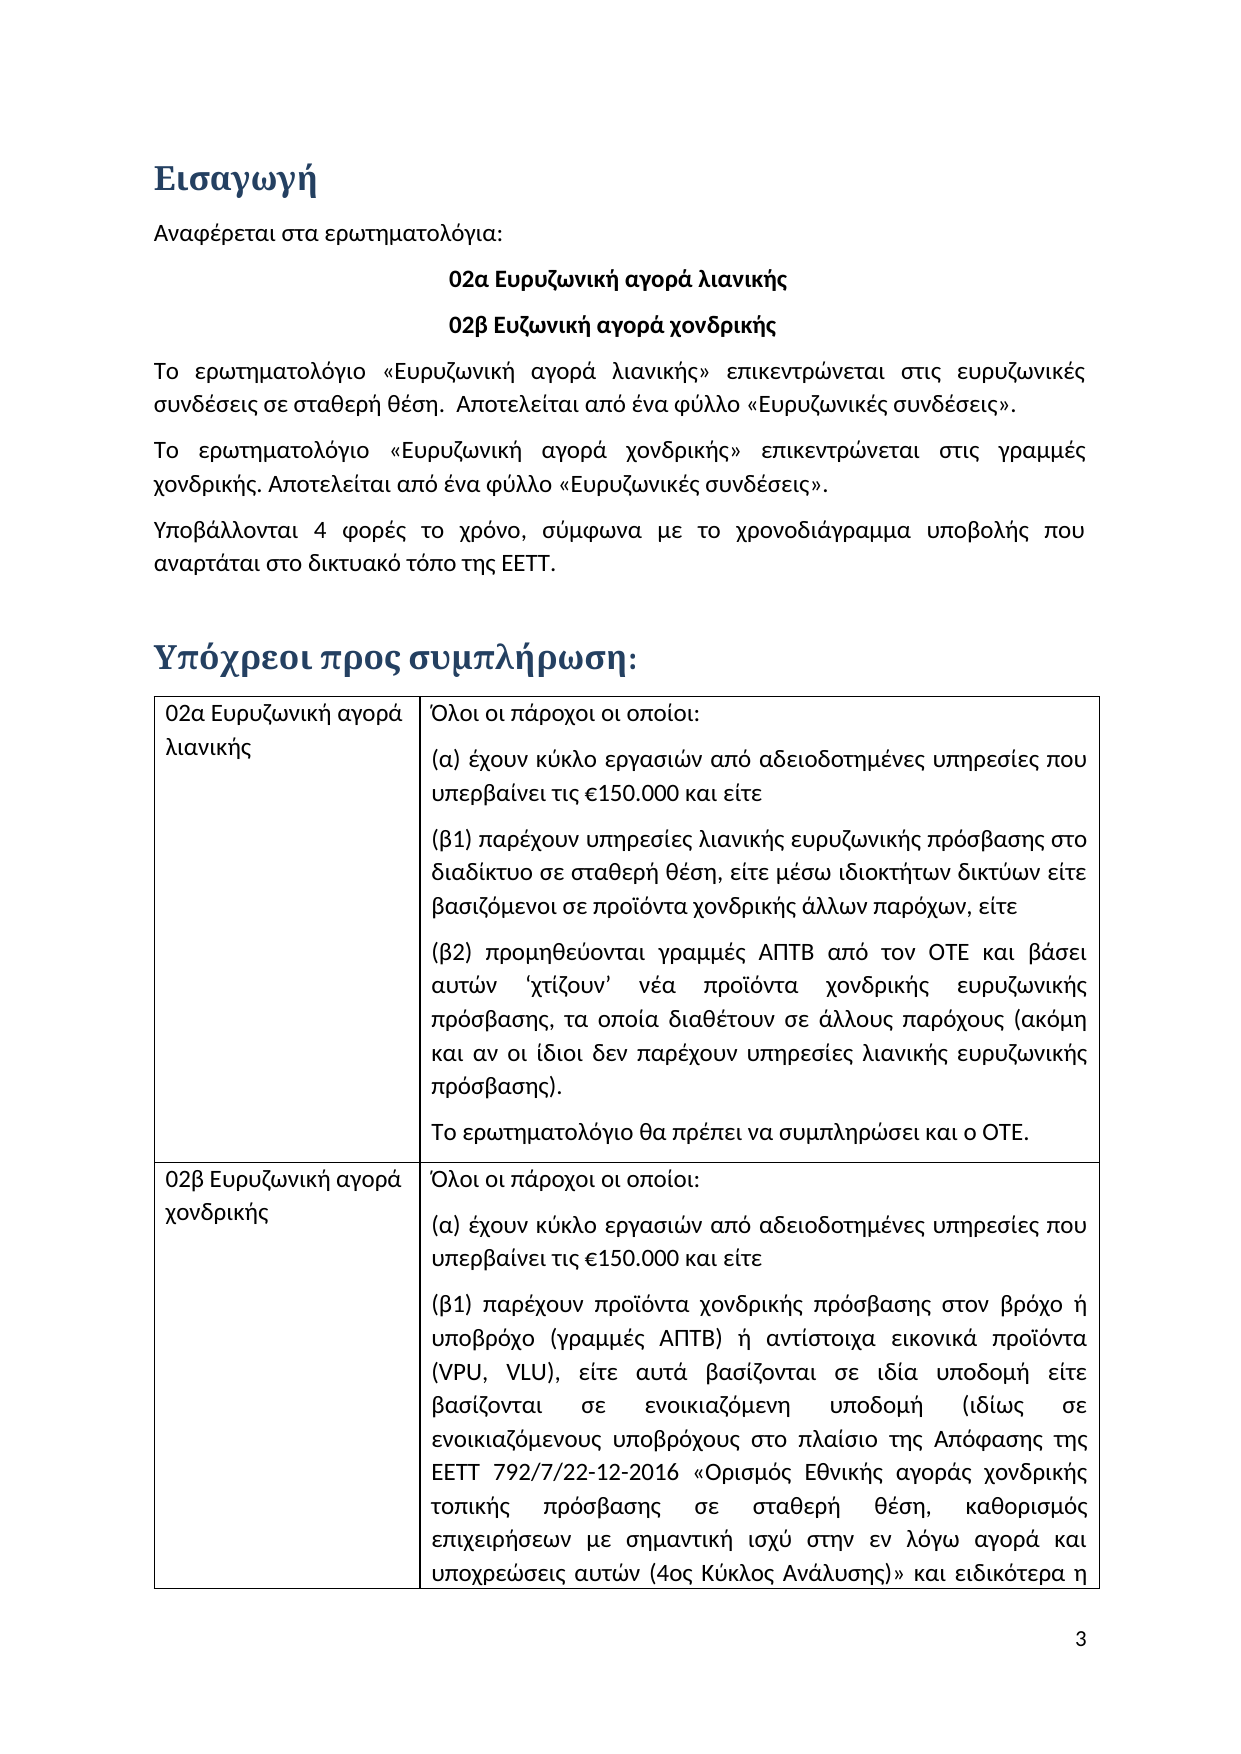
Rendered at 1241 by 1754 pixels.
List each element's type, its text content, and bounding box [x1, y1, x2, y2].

text 02β Ευζωνική αγορά χονδρικής [449, 309, 1087, 339]
table_header 02α Ευρυζωνική αγορά λιανικής [155, 697, 419, 1162]
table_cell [421, 1163, 1099, 1587]
text Το ερωτηματολόγιο «Ευρυζωνική αγορά λιανικής» επικεντρώνεται στις ευρυζωνικές συνδέσεις σε σταθερή θέση. Αποτελείται από ένα φύλλο «Ευρυζωνικές συνδέσεις». [153, 355, 1087, 419]
subtitle Υπόχρεοι προς συμπλήρωση: [153, 640, 1087, 678]
text Αναφέρεται στα ερωτηματολόγια: [153, 217, 1087, 247]
text 02α Ευρυζωνική αγορά λιανικής [449, 263, 1087, 293]
text Το ερωτηματολόγιο «Ευρυζωνική αγορά χονδρικής» επικεντρώνεται στις γραμμές χονδρικής. Αποτελείται από ένα φύλλο «Ευρυζωνικές συνδέσεις». [153, 434, 1087, 498]
text Υποβάλλονται 4 φορές το χρόνο, σύμφωνα με το χρονοδιάγραμμα υποβολής που αναρτάται στο δικτυακό τόπο της ΕΕΤΤ. [153, 514, 1087, 578]
table_header Όλοι οι πάροχοι οι οποίοι: (α) έχουν κύκλο εργασιών από αδειοδοτημένες υπηρεσίες που υπερβαίνει τις €150.000 και είτε (β1) παρέχουν υπηρεσίες λιανικής ευρυζωνικής πρόσβασης στο διαδίκτυο σε σταθερή θέση, είτε μέσω ιδιοκτήτων δικτύων είτε βασιζόμενοι σε προϊόντα χονδρικής άλλων παρόχων, είτε (β2) προμηθεύονται γραμμές ΑΠΤΒ από τον ΟΤΕ και βάσει αυτών ‘χτίζουν’ νέα προϊόντα χονδρικής ευρυζωνικής πρόσβασης, τα οποία διαθέτουν σε άλλους παρόχους (ακόμη και αν οι ίδιοι δεν παρέχουν υπηρεσίες λιανικής ευρυζωνικής πρόσβασης). Το ερωτηματολόγιο θα πρέπει να συμπληρώσει και ο ΟΤΕ. [421, 697, 1099, 1162]
subtitle Εισαγωγή [153, 160, 1087, 198]
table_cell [155, 1163, 419, 1587]
